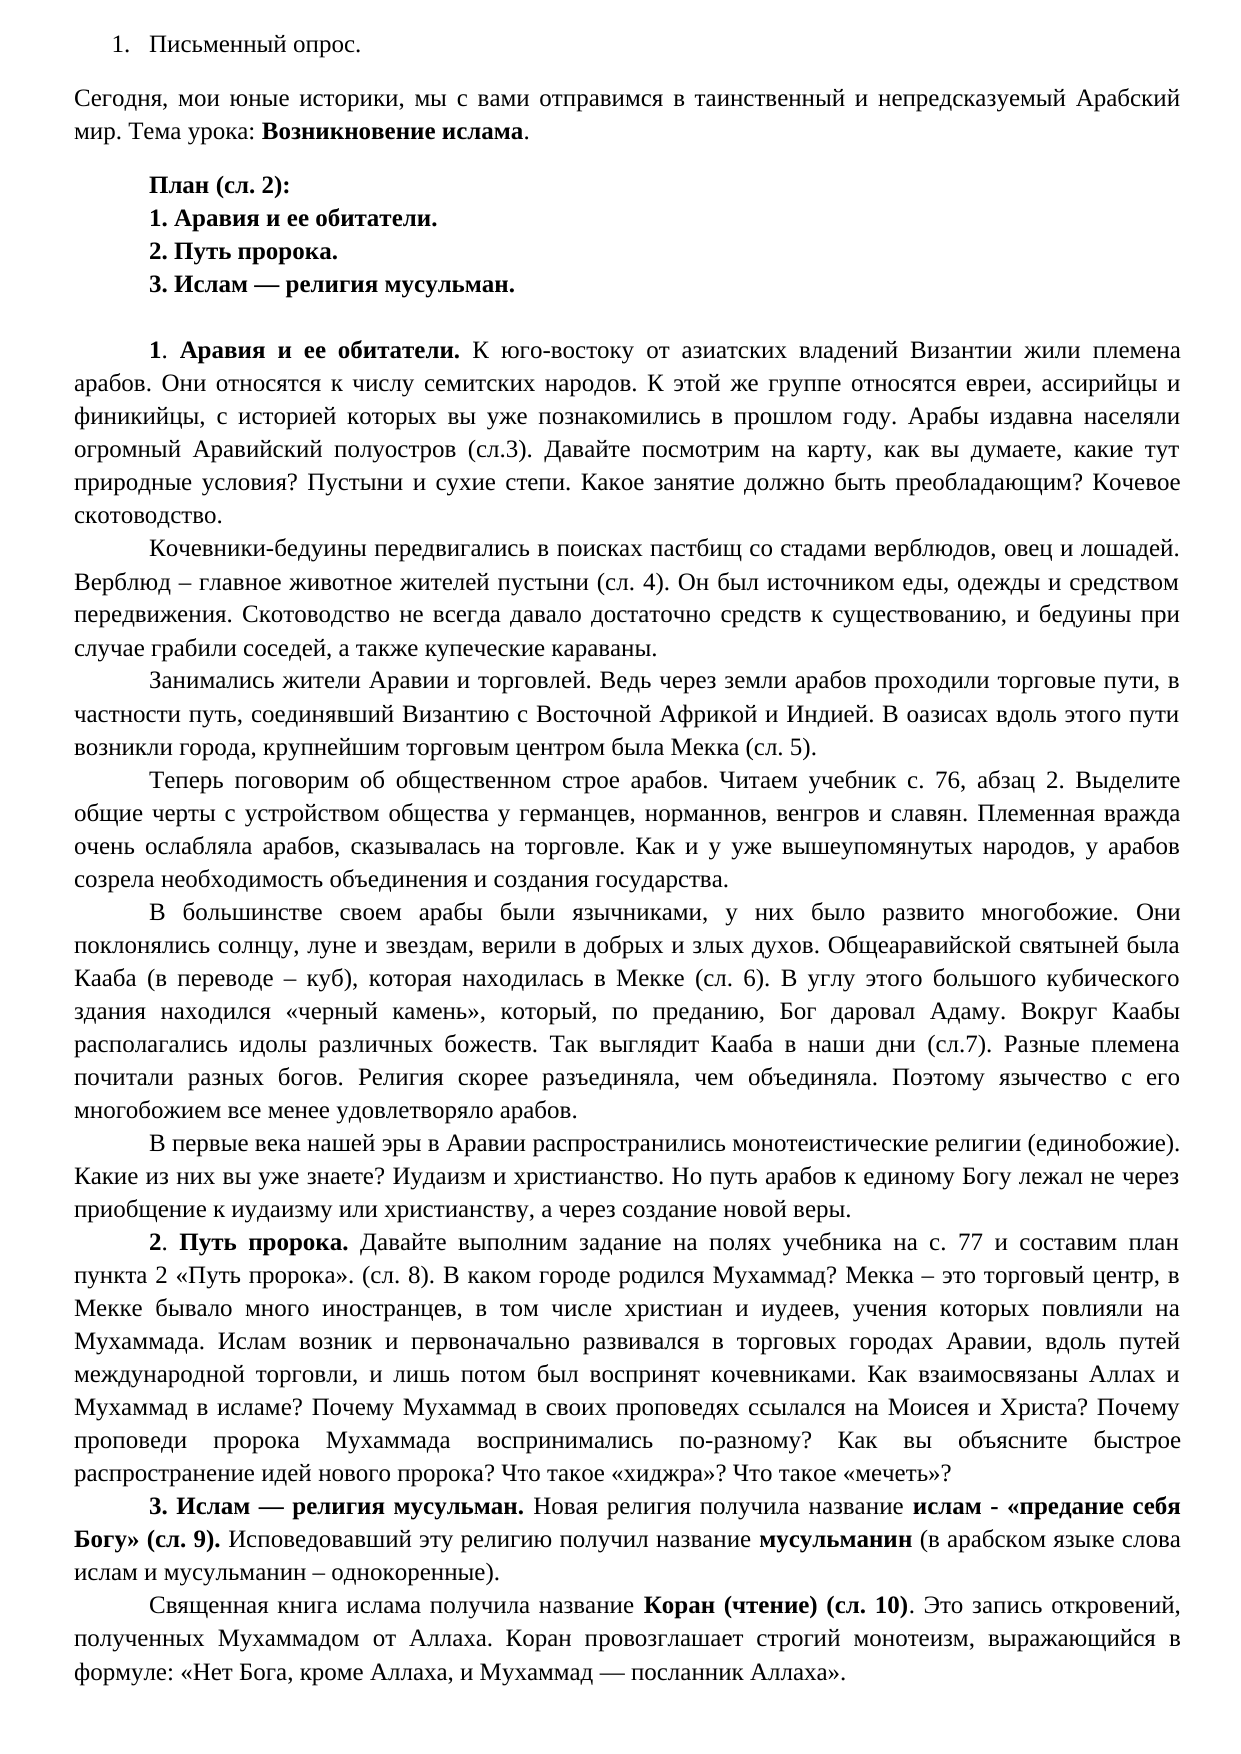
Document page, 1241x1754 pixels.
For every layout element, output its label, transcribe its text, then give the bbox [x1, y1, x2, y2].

list План (cл. 2): [149, 170, 1181, 199]
list Теперь поговорим об общественном строе арабов. Читаем учебник с. 76, абзац 2. Выделите общие черты с устройством общества у германцев, норманнов, венгров и славян. Племенная вражда очень ослабляла арабов, сказывалась на торговле. Как и у уже вышеупомянутых народов, у арабов созрела необходимость объединения и создания государства. [74, 765, 1181, 892]
list Кочевники-бедуины передвигались в поисках пастбищ со стадами верблюдов, овец и лошадей. Верблюд – главное животное жителей пустыни (сл. 4). Он был источником еды, одежды и средством передвижения. Скотоводство не всегда давало достаточно средств к существованию, и бедуины при случае грабили соседей, а также купеческие караваны. [74, 533, 1181, 661]
text Сегодня, мои юные историки, мы с вами отправимся в таинственный и непредсказуемый Арабский мир. Тема урока: Возникновение ислама. [74, 83, 1181, 145]
list 3. Ислам — религия мусульман. [149, 269, 1181, 298]
list Священная книга ислама получила название Коран (чтение) (сл. 10). Это запись откровений, полученных Мухаммадом от Аллаха. Коран провозглашает строгий монотеизм, выражающийся в формуле: «Нет Бога, кроме Аллаха, и Мухаммад — посланник Аллаха». [74, 1591, 1181, 1686]
list Занимались жители Аравии и торговлей. Ведь через земли арабов проходили торговые пути, в частности путь, соединявший Византию с Восточной Африкой и Индией. В оазисах вдоль этого пути возникли города, крупнейшим торговым центром была Мекка (сл. 5). [74, 666, 1181, 760]
list В первые века нашей эры в Аравии распространились монотеистические религии (единобожие). Какие из них вы уже знаете? Иудаизм и христианство. Но путь арабов к единому Богу лежал не через приобщение к иудаизму или христианству, а через создание новой веры. [74, 1128, 1181, 1223]
list 1. Аравия и ее обитатели. К юго-востоку от азиатских владений Византии жили племена арабов. Они относятся к числу семитских народов. К этой же группе относятся евреи, ассирийцы и финикийцы, с историей которых вы уже познакомились в прошлом году. Арабы издавна населяли огромный Аравийский полуостров (сл.3). Давайте посмотрим на карту, как вы думаете, какие тут природные условия? Пустыни и сухие степи. Какое занятие должно быть преобладающим? Кочевое скотоводство. [74, 335, 1181, 529]
list 2. Путь пророка. Давайте выполним задание на полях учебника на с. 77 и составим план пункта 2 «Путь пророка». (сл. 8). В каком городе родился Мухаммад? Мекка – это торговый центр, в Мекке бывало много иностранцев, в том числе христиан и иудеев, учения которых повлияли на Мухаммада. Ислам возник и первоначально развивался в торговых городах Аравии, вдоль путей международной торговли, и лишь потом был воспринят кочевниками. Как взаимосвязаны Аллах и Мухаммад в исламе? Почему Мухаммад в своих проповедях ссылался на Моисея и Христа? Почему проповеди пророка Мухаммада воспринимались по-разному? Как вы объясните быстрое распространение идей нового пророка? Что такое «хиджра»? Что такое «мечеть»? [74, 1227, 1181, 1487]
list 3. Ислам — религия мусульман. Новая религия получила название ислам - «предание себя Богу» (сл. 9). Исповедовавший эту религию получил название мусульманин (в арабском языке слова ислам и мусульманин – однокоренные). [74, 1491, 1181, 1586]
list В большинстве своем арабы были язычниками, у них было развито многобожие. Они поклонялись солнцу, луне и звездам, верили в добрых и злых духов. Общеаравийской святыней была Кааба (в переводе – куб), которая находилась в Мекке (сл. 6). В углу этого большого кубического здания находился «черный камень», который, по преданию, Бог даровал Адаму. Вокруг Каабы располагались идолы различных божеств. Так выглядит Кааба в наши дни (сл.7). Разные племена почитали разных богов. Религия скорее разъединяла, чем объединяла. Поэтому язычество с его многобожием все менее удовлетворяло арабов. [74, 897, 1181, 1124]
list 2. Путь пророка. [149, 236, 1181, 265]
list Письменный опрос. [111, 29, 1181, 58]
list 1. Аравия и ее обитатели. [149, 203, 1181, 232]
